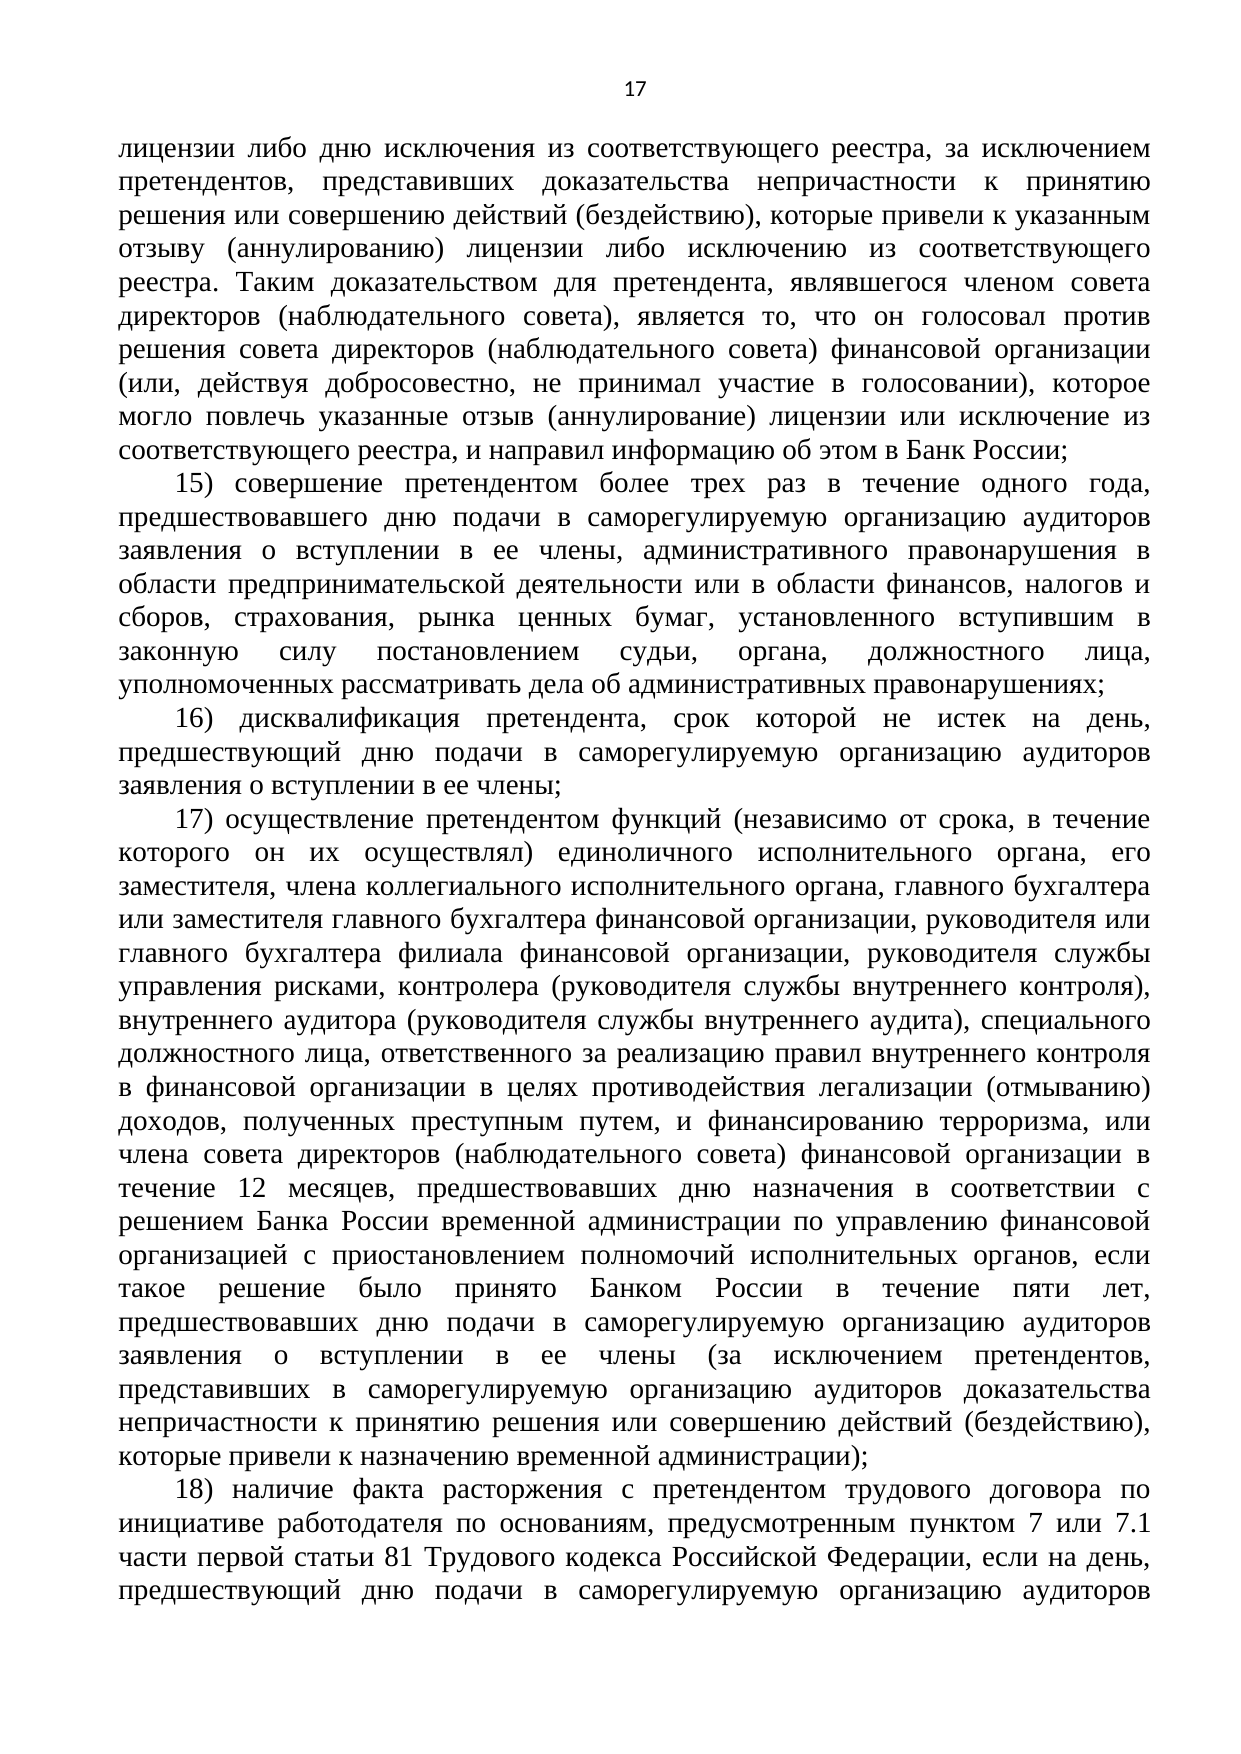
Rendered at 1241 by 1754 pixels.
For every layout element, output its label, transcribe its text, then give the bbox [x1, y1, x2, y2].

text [118, 130, 1152, 465]
text 17) осуществление претендентом функций (независимо от срока, в течение которого он их осуществлял) единоличного исполнительного органа, его заместителя, члена коллегиального исполнительного органа, главного бухгалтера или заместителя главного бухгалтера финансовой организации, руководителя или главного бухгалтера филиала финансовой организации, руководителя службы управления рисками, контролера (руководителя службы внутреннего контроля), внутреннего аудитора (руководителя службы внутреннего аудита), специального должностного лица, ответственного за реализацию правил внутреннего контроля в финансовой организации в целях противодействия легализации (отмыванию) доходов, полученных преступным путем, и финансированию терроризма, или члена совета директоров (наблюдательного совета) финансовой организации в течение 12 месяцев, предшествовавших дню назначения в соответствии с решением Банка России временной администрации по управлению финансовой организацией с приостановлением полномочий исполнительных органов, если такое решение было принято Банком России в течение пяти лет, предшествовавших дню подачи в саморегулируемую организацию аудиторов заявления о вступлении в ее члены (за исключением претендентов, представивших в саморегулируемую организацию аудиторов доказательства непричастности к принятию решения или совершению действий (бездействию), которые привели к назначению временной администрации); [118, 801, 1152, 1472]
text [118, 1472, 1152, 1606]
text 15) совершение претендентом более трех раз в течение одного года, предшествовавшего дню подачи в саморегулируемую организацию аудиторов заявления о вступлении в ее члены, административного правонарушения в области предпринимательской деятельности или в области финансов, налогов и сборов, страхования, рынка ценных бумаг, установленного вступившим в законную силу постановлением судьи, органа, должностного лица, уполномоченных рассматривать дела об административных правонарушениях; [118, 465, 1152, 700]
text 16) дисквалификация претендента, срок которой не истек на день, предшествующий дню подачи в саморегулируемую организацию аудиторов заявления о вступлении в ее члены; [118, 700, 1152, 801]
